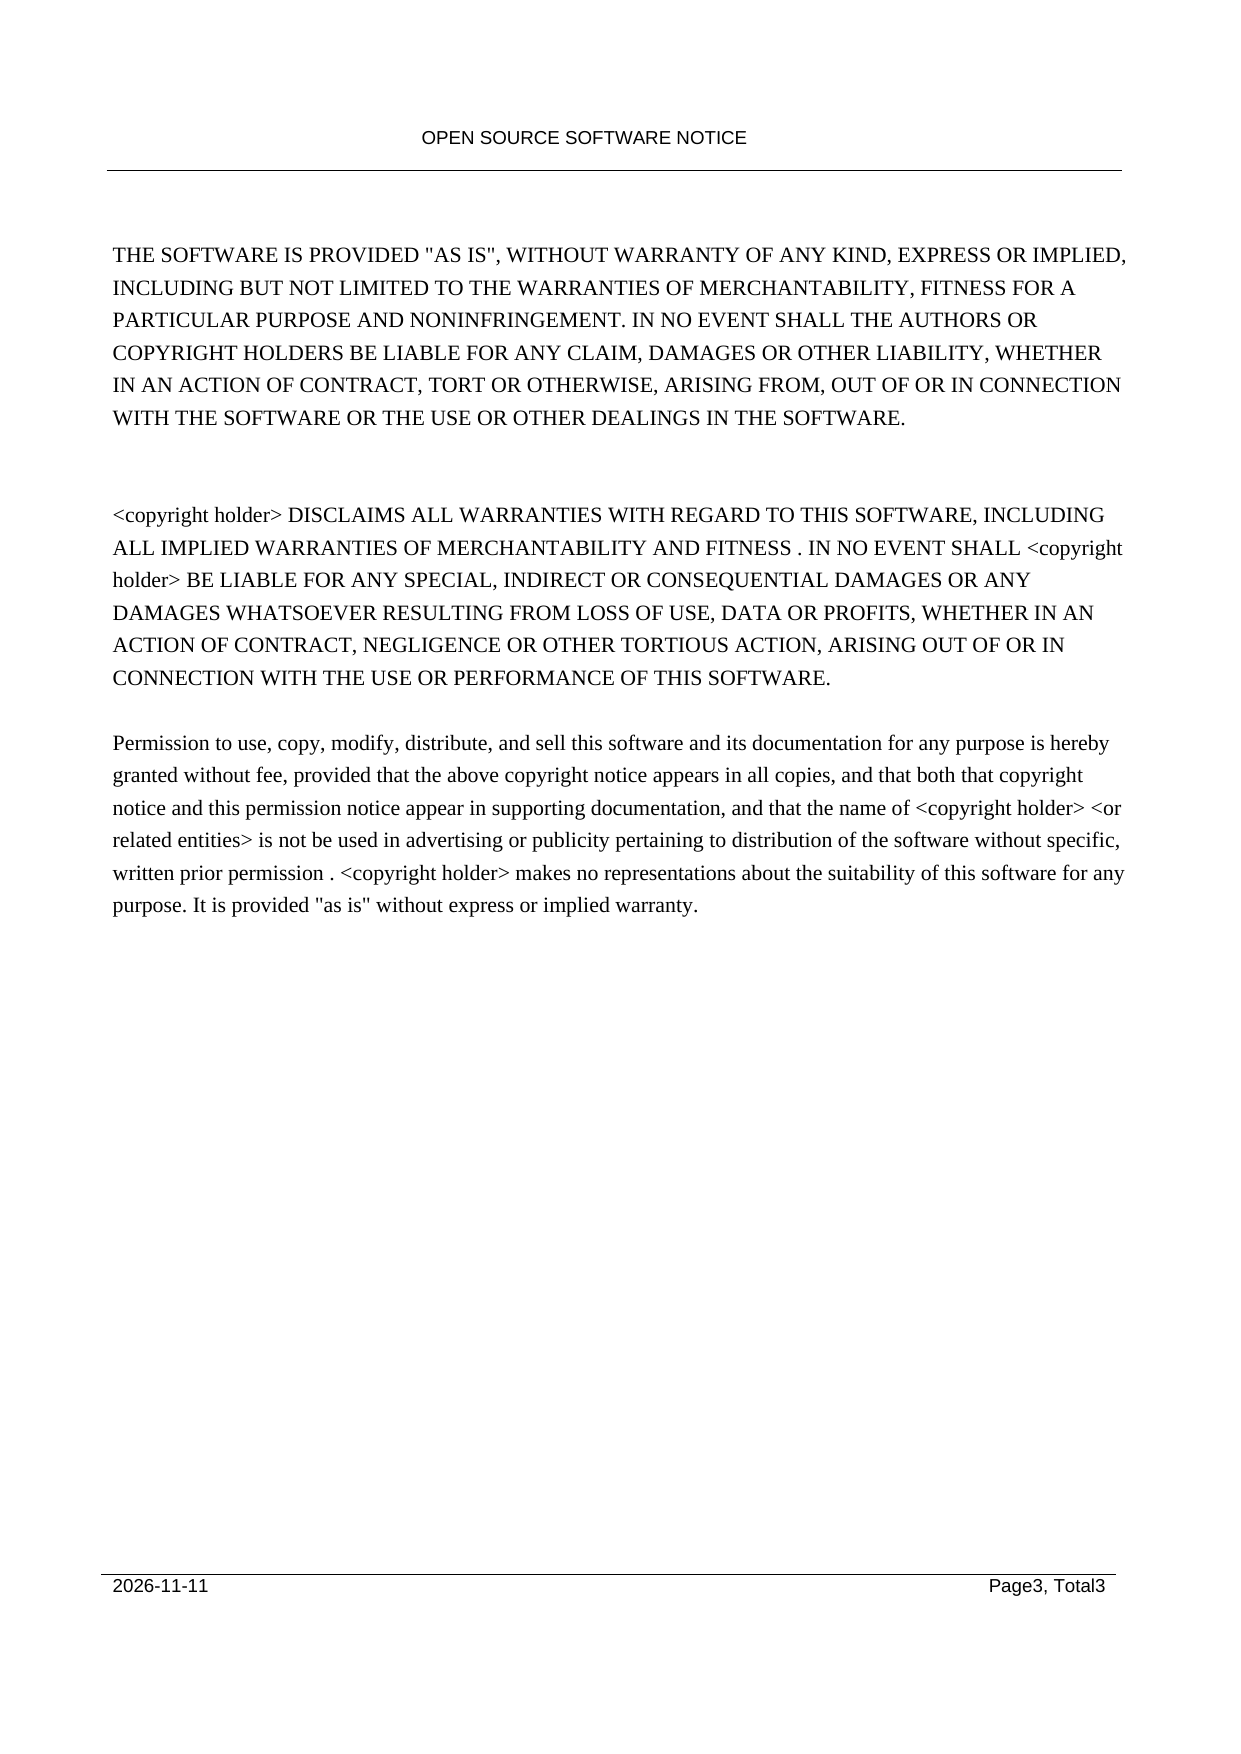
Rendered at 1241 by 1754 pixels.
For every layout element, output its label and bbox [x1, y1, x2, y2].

text [112, 206, 1128, 954]
